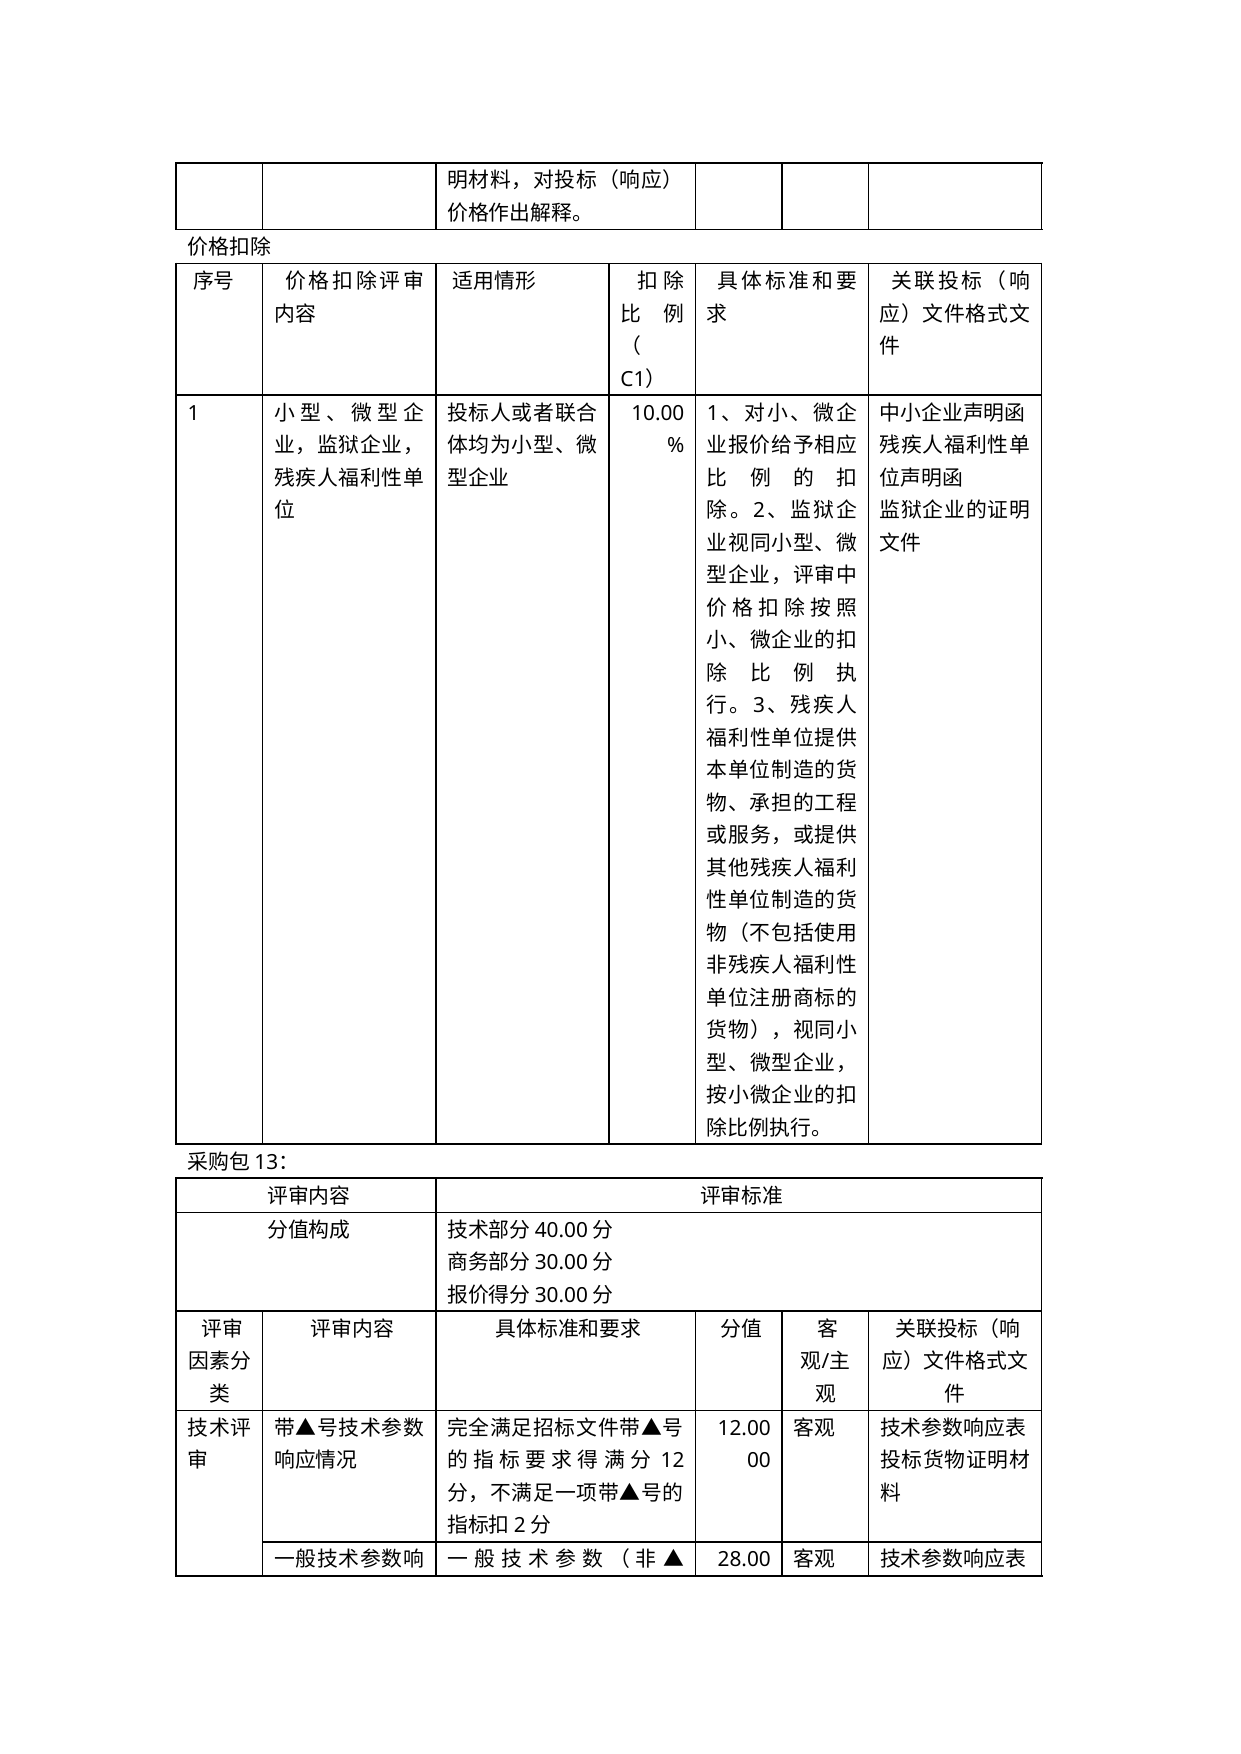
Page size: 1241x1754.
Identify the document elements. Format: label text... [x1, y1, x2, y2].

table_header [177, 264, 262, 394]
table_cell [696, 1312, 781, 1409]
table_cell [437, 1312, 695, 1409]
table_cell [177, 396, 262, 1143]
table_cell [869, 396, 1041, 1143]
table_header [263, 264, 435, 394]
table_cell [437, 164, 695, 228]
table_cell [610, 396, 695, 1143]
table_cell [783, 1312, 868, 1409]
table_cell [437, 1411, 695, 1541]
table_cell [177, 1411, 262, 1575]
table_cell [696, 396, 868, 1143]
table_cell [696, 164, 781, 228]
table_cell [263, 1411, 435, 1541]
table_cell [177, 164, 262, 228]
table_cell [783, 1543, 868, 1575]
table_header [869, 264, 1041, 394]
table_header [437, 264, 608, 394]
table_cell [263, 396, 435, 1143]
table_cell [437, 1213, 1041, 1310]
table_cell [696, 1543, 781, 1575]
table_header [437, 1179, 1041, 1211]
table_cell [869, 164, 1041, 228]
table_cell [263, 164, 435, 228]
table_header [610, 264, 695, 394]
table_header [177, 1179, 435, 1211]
text 价格扣除 [187, 230, 1053, 263]
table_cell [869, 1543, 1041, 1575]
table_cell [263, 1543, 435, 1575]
text 采购包13： [187, 1145, 1053, 1177]
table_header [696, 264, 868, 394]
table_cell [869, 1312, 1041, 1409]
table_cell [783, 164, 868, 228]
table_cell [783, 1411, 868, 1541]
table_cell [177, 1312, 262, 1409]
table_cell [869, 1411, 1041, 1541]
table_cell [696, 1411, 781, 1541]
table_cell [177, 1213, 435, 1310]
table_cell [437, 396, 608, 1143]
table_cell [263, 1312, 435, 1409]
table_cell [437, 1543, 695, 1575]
